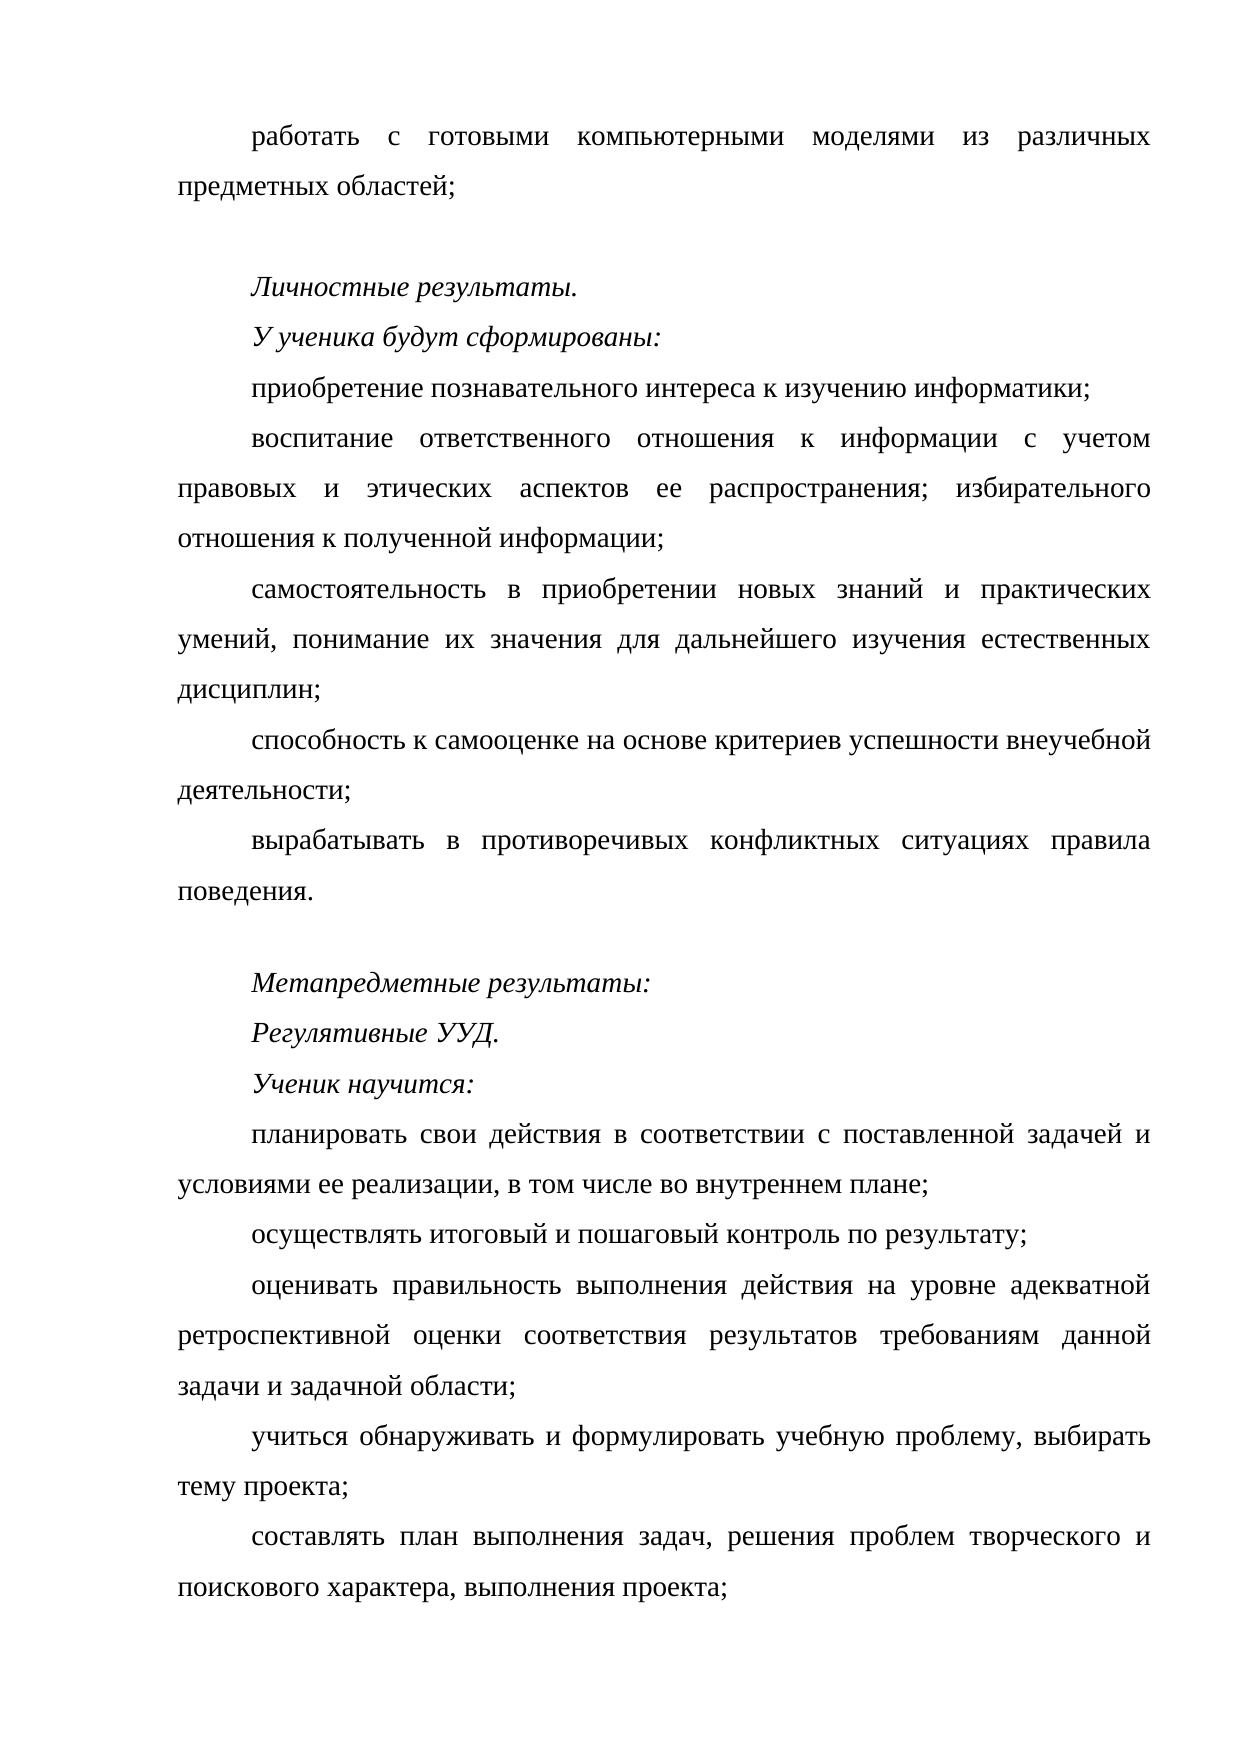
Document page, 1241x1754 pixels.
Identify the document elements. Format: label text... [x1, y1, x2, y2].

text планировать свои действия в соответствии с поставленной задачей и условиями ее реализации, в том числе во внутреннем плане; [177, 1116, 1152, 1200]
text Ученик научится: [177, 1066, 1152, 1099]
text способность к самооценке на основе критериев успешности внеучебной деятельности; [177, 722, 1152, 806]
text составлять план выполнения задач, решения проблем творческого и поискового характера, выполнения проекта; [177, 1518, 1152, 1602]
text учиться обнаруживать и формулировать учебную проблему, выбирать тему проекта; [177, 1418, 1152, 1502]
text воспитание ответственного отношения к информации с учетом правовых и этических аспектов ее распространения; избирательного отношения к полученной информации; [177, 420, 1152, 554]
text работать с готовыми компьютерными моделями из различных предметных областей; [177, 118, 1152, 202]
text У ученика будут сформированы: [177, 319, 1152, 353]
text вырабатывать в противоречивых конфликтных ситуациях правила поведения. [177, 822, 1152, 906]
text самостоятельность в приобретении новых знаний и практических умений, понимание их значения для дальнейшего изучения естественных дисциплин; [177, 571, 1152, 705]
text Личностные результаты. [177, 269, 1152, 303]
text оценивать правильность выполнения действия на уровне адекватной ретроспективной оценки соответствия результатов требованиям данной задачи и задачной области; [177, 1267, 1152, 1401]
text приобретение познавательного интереса к изучению информатики; [177, 370, 1152, 403]
text Регулятивные УУД. [177, 1015, 1152, 1049]
text осуществлять итоговый и пошаговый контроль по результату; [177, 1217, 1152, 1250]
text Метапредметные результаты: [177, 965, 1152, 999]
